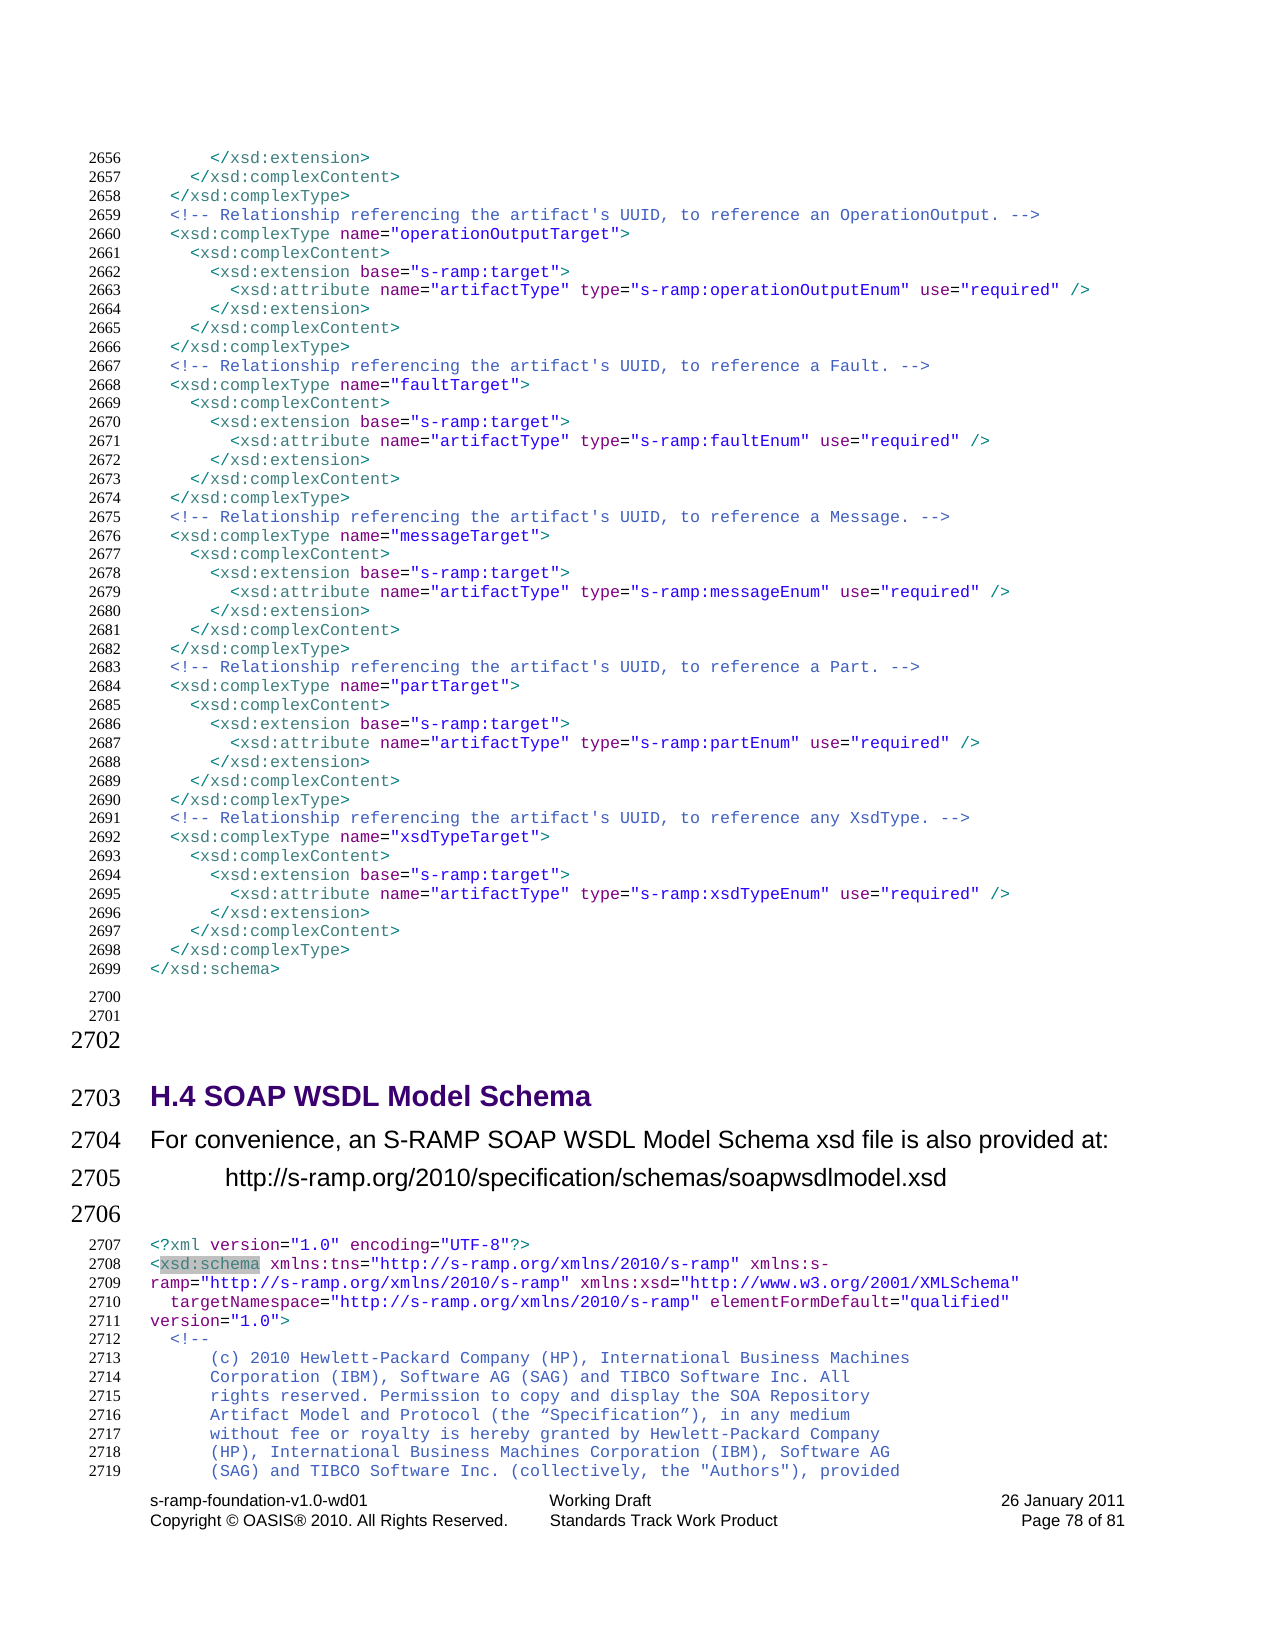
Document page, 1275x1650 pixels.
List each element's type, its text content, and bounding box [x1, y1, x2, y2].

text <xsd:extension base="s-ramp:target"> [150, 565, 1125, 584]
text <xsd:extension base="s-ramp:target"> [150, 263, 1125, 282]
text <xsd:extension base="s-ramp:target"> [150, 414, 1125, 433]
text </xsd:extension> [150, 602, 1125, 621]
text </xsd:complexType> [150, 640, 1125, 659]
text </xsd:complexType> [150, 791, 1125, 810]
text <!-- Relationship referencing the artifact's UUID, to reference any XsdType. --> [150, 810, 1125, 829]
text <!-- Relationship referencing the artifact's UUID, to reference a Part. --> [150, 659, 1125, 678]
text <xsd:attribute name="artifactType" type="s-ramp:xsdTypeEnum" use="required" /> [150, 885, 1125, 904]
text </xsd:extension> [150, 452, 1125, 471]
text </xsd:extension> [150, 753, 1125, 772]
text </xsd:complexType> [150, 489, 1125, 508]
text <xsd:attribute name="artifactType" type="s-ramp:messageEnum" use="required" /> [150, 584, 1125, 602]
text <xsd:complexContent> [150, 697, 1125, 716]
text <xsd:complexType name="partTarget"> [150, 678, 1125, 697]
text (SAG) and TIBCO Software Inc. (collectively, the "Authors"), provided [150, 1463, 1125, 1482]
text <xsd:attribute name="artifactType" type="s-ramp:faultEnum" use="required" /> [150, 433, 1125, 452]
text <xsd:attribute name="artifactType" type="s-ramp:partEnum" use="required" /> [150, 734, 1125, 753]
text <!-- Relationship referencing the artifact's UUID, to reference a Fault. --> [150, 357, 1125, 376]
text </xsd:complexContent> [150, 772, 1125, 791]
text </xsd:complexType> [150, 188, 1125, 207]
text <xsd:complexContent> [150, 395, 1125, 414]
text <xsd:complexContent> [150, 244, 1125, 263]
text <xsd:complexContent> [150, 546, 1125, 565]
text </xsd:schema> [150, 961, 1125, 979]
text <!-- Relationship referencing the artifact's UUID, to reference an OperationOutput. --> [150, 207, 1125, 225]
text <xsd:complexType name="xsdTypeTarget"> [150, 829, 1125, 848]
text </xsd:complexContent> [150, 169, 1125, 188]
text </xsd:complexType> [150, 338, 1125, 357]
text </xsd:extension> [150, 301, 1125, 320]
text </xsd:complexContent> [150, 320, 1125, 338]
text </xsd:complexContent> [150, 923, 1125, 942]
text http://s-ramp.org/2010/specification/schemas/soapwsdlmodel.xsd [225, 1162, 1125, 1191]
text <xsd:attribute name="artifactType" type="s-ramp:operationOutputEnum" use="required" /> [150, 282, 1125, 301]
text <xsd:extension base="s-ramp:target"> [150, 866, 1125, 885]
text </xsd:complexContent> [150, 471, 1125, 489]
text </xsd:extension> [150, 904, 1125, 923]
text rights reserved. Permission to copy and display the SOA Repository [150, 1387, 1125, 1406]
text <xsd:complexType name="messageTarget"> [150, 527, 1125, 546]
text (c) 2010 Hewlett-Packard Company (HP), International Business Machines [150, 1350, 1125, 1369]
text <xsd:complexType name="operationOutputTarget"> [150, 225, 1125, 244]
text Artifact Model and Protocol (the “Specification”), in any medium [150, 1406, 1125, 1425]
text Corporation (IBM), Software AG (SAG) and TIBCO Software Inc. All [150, 1369, 1125, 1387]
text For convenience, an S-RAMP SOAP WSDL Model Schema xsd file is also provided at: [150, 1125, 1125, 1154]
text <!-- [150, 1331, 1125, 1350]
text <?xml version="1.0" encoding="UTF-8"?> [150, 1237, 1125, 1256]
text </xsd:complexContent> [150, 621, 1125, 640]
text <xsd:complexContent> [150, 848, 1125, 866]
text <xsd:schema xmlns:tns="http://s-ramp.org/xmlns/2010/s-ramp" xmlns:s-ramp="http://s-ramp.org/xmlns/2010/s-ramp" xmlns:xsd="http://www.w3.org/2001/XMLSchema" [150, 1256, 1125, 1293]
text </xsd:complexType> [150, 942, 1125, 961]
text <xsd:complexType name="faultTarget"> [150, 376, 1125, 395]
text without fee or royalty is hereby granted by Hewlett-Packard Company [150, 1425, 1125, 1444]
text </xsd:extension> [150, 150, 1125, 169]
text <xsd:extension base="s-ramp:target"> [150, 716, 1125, 734]
text targetNamespace="http://s-ramp.org/xmlns/2010/s-ramp" elementFormDefault="qualified" version="1.0"> [150, 1293, 1125, 1331]
subtitle SOAP WSDL Model Schema [150, 1079, 1125, 1113]
text <!-- Relationship referencing the artifact's UUID, to reference a Message. --> [150, 508, 1125, 527]
text (HP), International Business Machines Corporation (IBM), Software AG [150, 1444, 1125, 1463]
